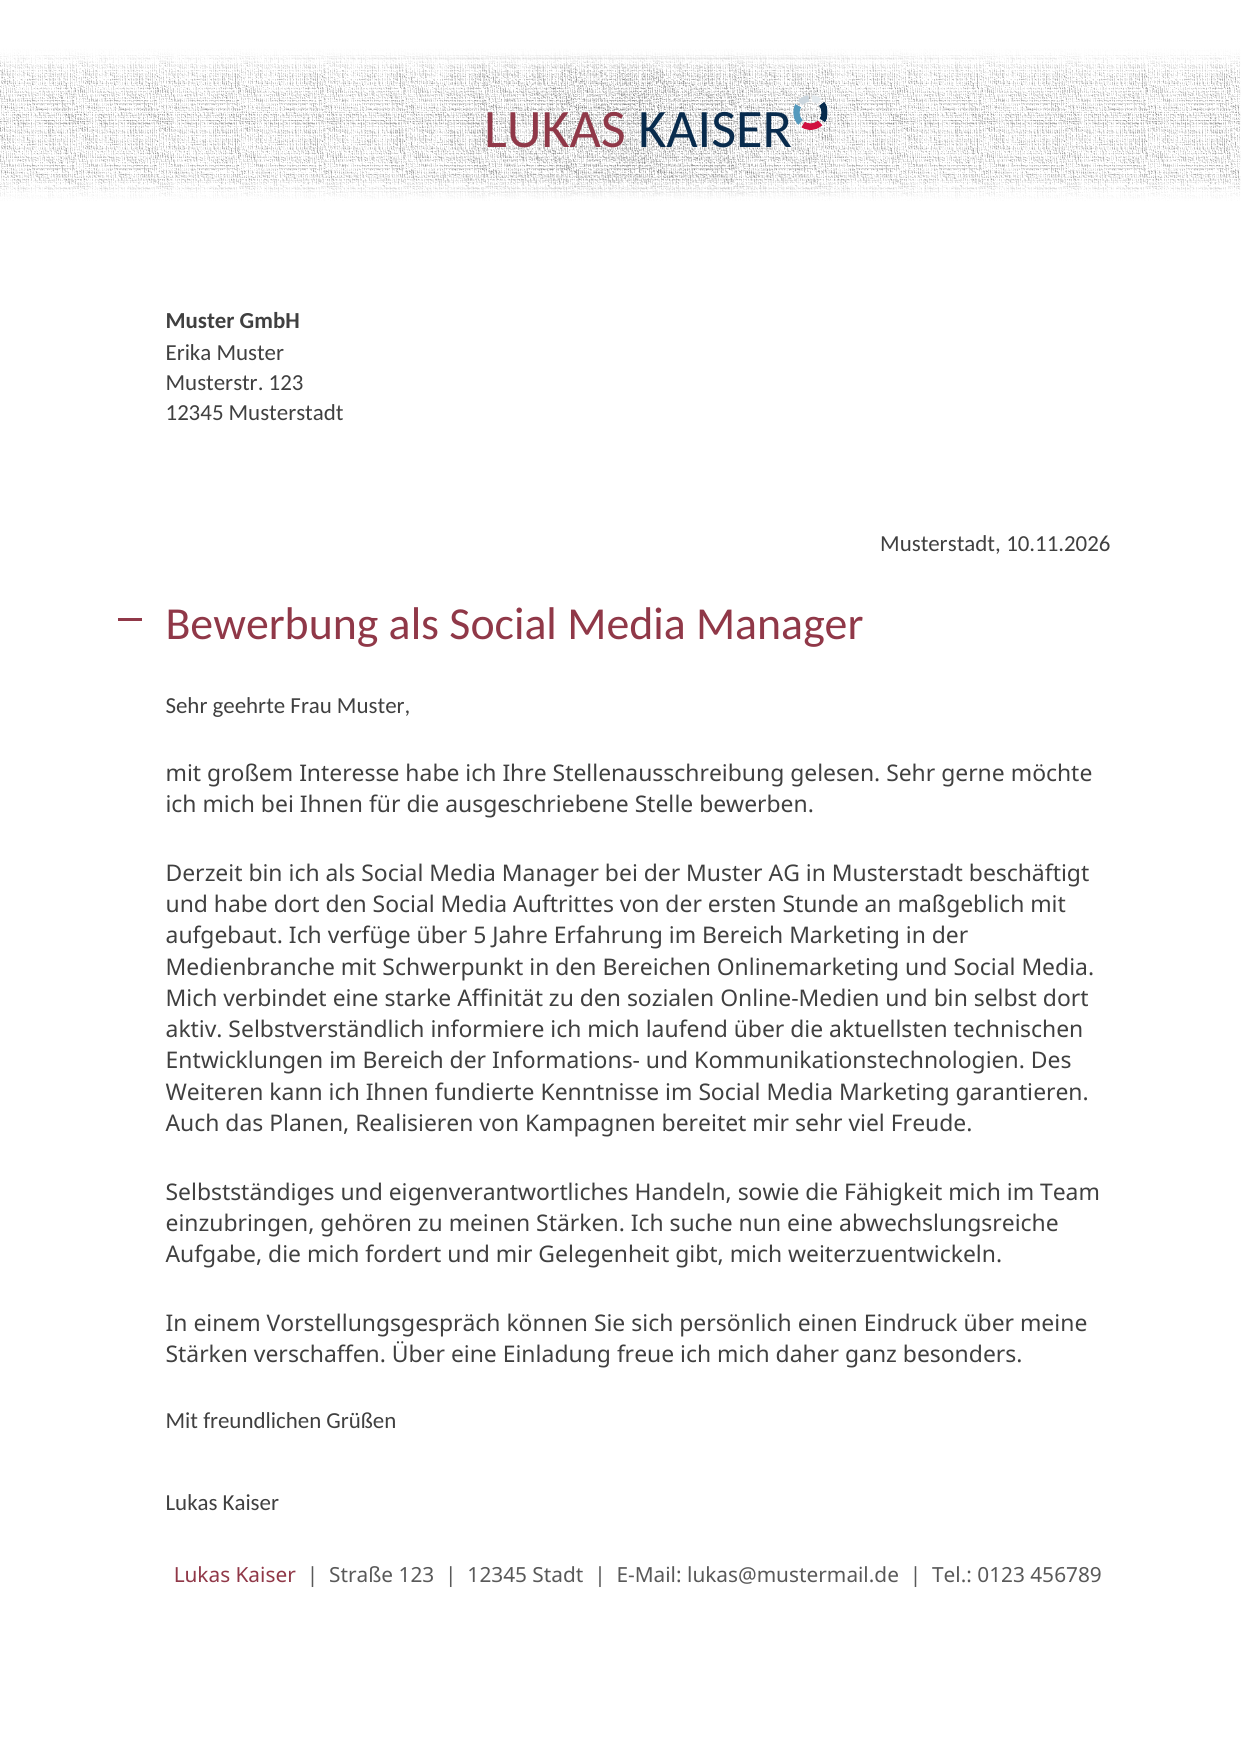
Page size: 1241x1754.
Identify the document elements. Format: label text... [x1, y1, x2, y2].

text mit großem Interesse habe ich Ihre Stellenausschreibung gelesen. Sehr gerne möchte ich mich bei Ihnen für die ausgeschriebene Stelle bewerben. [165, 757, 1110, 819]
text Derzeit bin ich als Social Media Manager bei der Muster AG in Musterstadt beschäftigt und habe dort den Social Media Auftrittes von der ersten Stunde an maßgeblich mit aufgebaut. Ich verfüge über 5 Jahre Erfahrung im Bereich Marketing in der Medienbranche mit Schwerpunkt in den Bereichen Onlinemarketing und Social Media. Mich verbindet eine starke Affinität zu den sozialen Online-Medien und bin selbst dort aktiv. Selbstverständlich informiere ich mich laufend über die aktuellsten technischen Entwicklungen im Bereich der Informations- und Kommunikationstechnologien. Des Weiteren kann ich Ihnen fundierte Kenntnisse im Social Media Marketing garantieren. Auch das Planen, Realisieren von Kampagnen bereitet mir sehr viel Freude. [165, 857, 1110, 1138]
text Musterstadt, 15.11.2018 [165, 529, 1110, 557]
text Selbstständiges und eigenverantwortliches Handeln, sowie die Fähigkeit mich im Team einzubringen, gehören zu meinen Stärken. Ich suche nun eine abwechslungsreiche Aufgabe, die mich fordert und mir Gelegenheit gibt, mich weiterzuentwickeln. [165, 1175, 1110, 1269]
text Muster GmbH [165, 306, 1110, 334]
text 12345 Musterstadt [165, 398, 1110, 426]
text Mit freundlichen Grüßen [165, 1407, 1110, 1435]
picture [0, 76, 1241, 175]
text Musterstr. 123 [165, 368, 1110, 396]
subtitle Bewerbung als Social Media Manager [165, 595, 1110, 651]
text Sehr geehrte Frau Muster, [165, 691, 1110, 719]
text Lukas Kaiser [165, 1488, 1110, 1547]
text Erika Muster [165, 338, 1110, 366]
text In einem Vorstellungsgespräch können Sie sich persönlich einen Eindruck über meine Stärken verschaffen. Über eine Einladung freue ich mich daher ganz besonders. [165, 1307, 1110, 1369]
